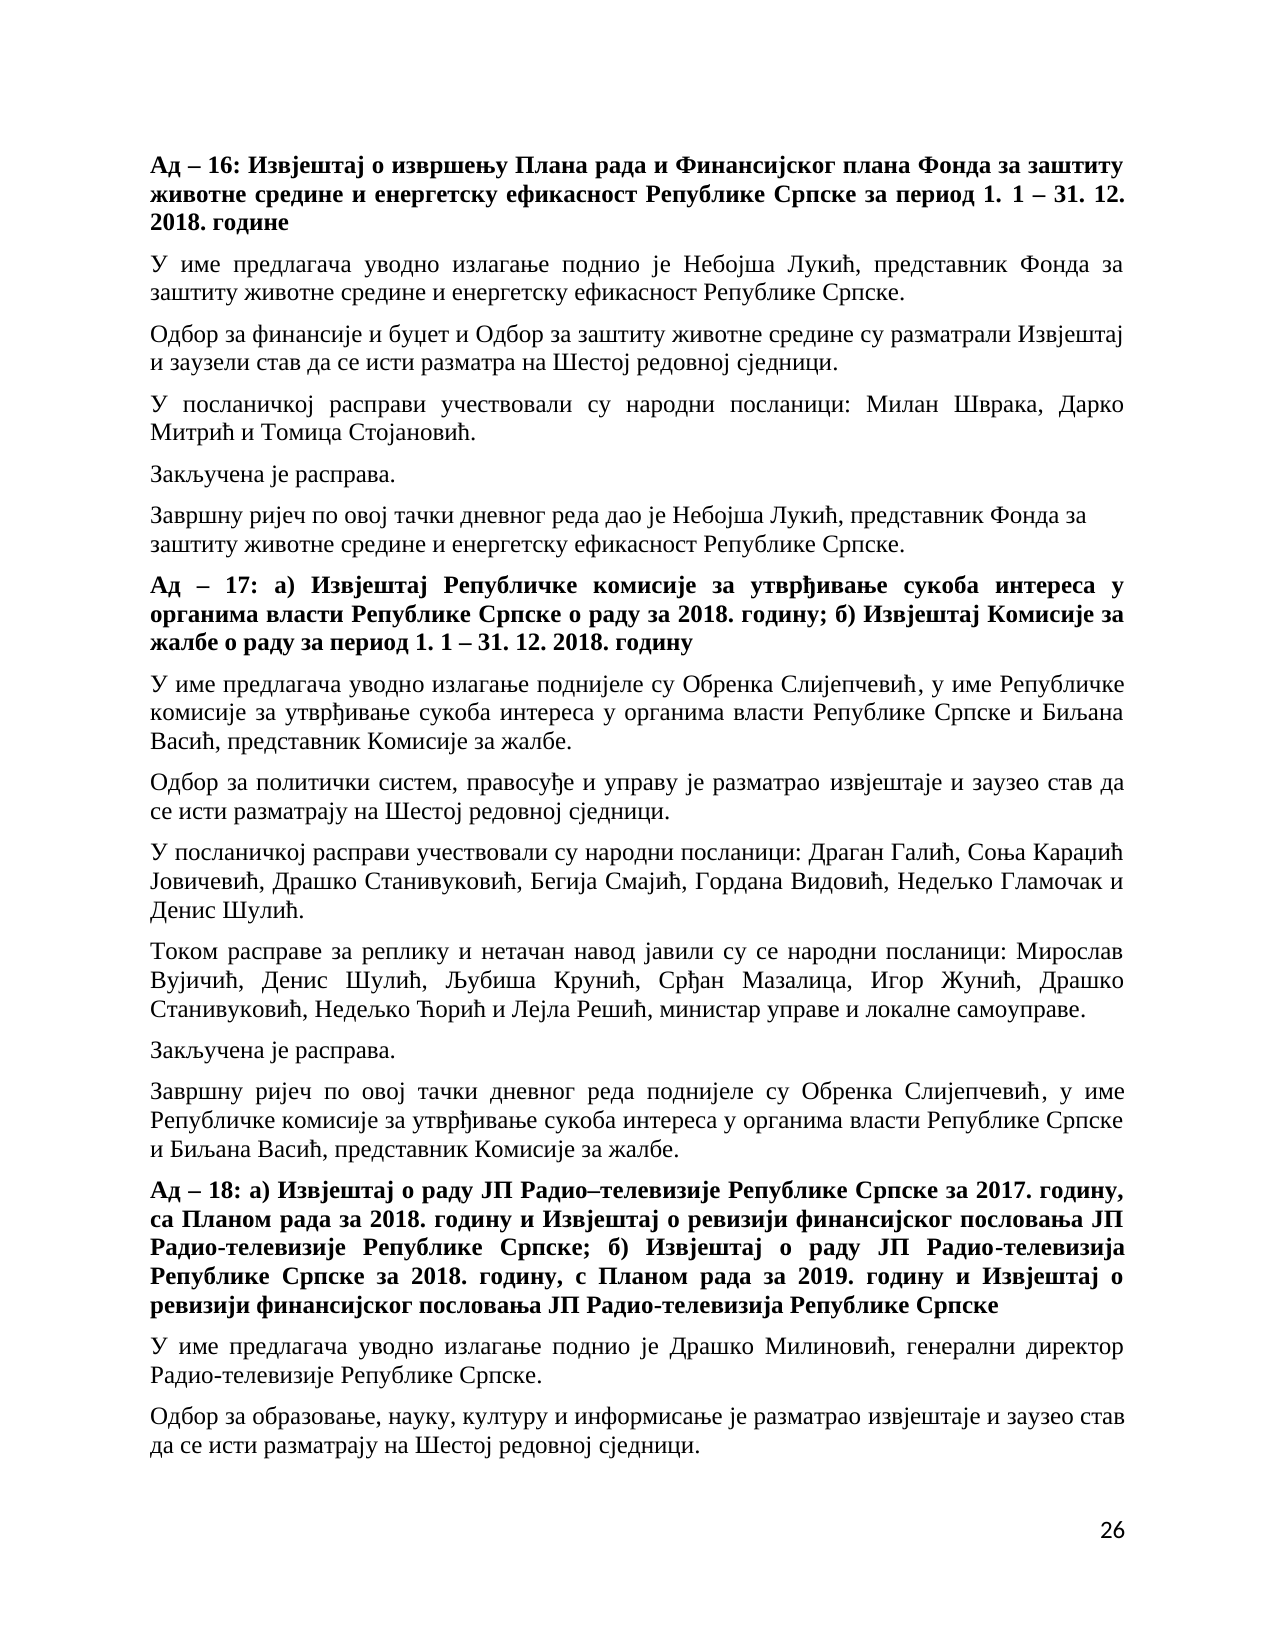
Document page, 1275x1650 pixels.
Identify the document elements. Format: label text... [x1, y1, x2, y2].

text У име предлагача уводно излагање поднио је Небојша Лукић, представник Фонда за заштиту животне средине и енергетску ефикасност Републике Српске. [150, 249, 1125, 306]
text Одбор за политички систем, правосуђе и управу је разматрао извјештаје и заузео став да се исти разматрају на Шестој редовној сједници. [150, 767, 1125, 825]
text Завршну ријеч по овој тачки дневног реда поднијеле су Обренка Слијепчевић, у име Републичке комисије за утврђивање сукоба интереса у органима власти Републике Српске и Биљана Васић, представник Комисије за жалбе. [150, 1076, 1125, 1162]
text У посланичкој расправи учествовали су народни посланици: Милан Шврака, Дарко Митрић и Томица Стојановић. [150, 389, 1125, 446]
text Закључена је расправа. [150, 1035, 1125, 1064]
text Одбор за образовање, науку, културу и информисање је разматрао извјештаје и заузео став да се исти разматрају на Шестој редовној сједници. [150, 1401, 1125, 1459]
text Завршну ријеч по овој тачки дневног реда дао је Небојша Лукић, представник Фонда за заштиту животне средине и енергетску ефикасност Републике Српске. [150, 500, 1125, 557]
text Закључена је расправа. [150, 459, 1125, 487]
text У име предлагача уводно излагање поднијеле су Обренка Слијепчевић, у име Републичке комисије за утврђивање сукоба интереса у органима власти Републике Српске и Биљана Васић, представник Комисије за жалбе. [150, 669, 1125, 755]
text Ад – 16: Извјештај о извршењу Плана рада и Финансијског плана Фонда за заштиту животне средине и енергетску ефикасност Републике Српске за период 1. 1 – 31. 12. 2018. године [150, 150, 1125, 236]
text Ад – 18: а) Извјештај о раду ЈП Радио–телевизије Републике Српске за 2017. годину, са Планом рада за 2018. годину и Извјештај о ревизији финансијског пословања ЈП Радио-телевизије Републике Српске; б) Извјештај о раду ЈП Радио-телевизија Републике Српске за 2018. годину, с Планом рада за 2019. годину и Извјештај о ревизији финансијског пословања ЈП Радио-телевизија Републике Српске [150, 1175, 1125, 1319]
text Ад – 17: а) Извјештај Републичке комисије за утврђивање сукоба интереса у органима власти Републике Српске о раду за 2018. годину; б) Извјештај Комисије за жалбе о раду за период 1. 1 – 31. 12. 2018. годину [150, 570, 1125, 656]
text У посланичкој расправи учествовали су народни посланици: Драган Галић, Соња Караџић Јовичевић, Драшко Станивуковић, Бегија Смајић, Гордана Видовић, Недељко Гламочак и Денис Шулић. [150, 837, 1125, 924]
text Одбор за финансије и буџет и Одбор за заштиту животне средине су разматрали Извјештај и заузели став да се исти разматра на Шестој редовној сједници. [150, 319, 1125, 376]
text Током расправе за реплику и нетачан навод јавили су се народни посланици: Мирослав Вујичић, Денис Шулић, Љубиша Крунић, Срђан Мазалица, Игор Жунић, Драшко Станивуковић, Недељко Ћорић и Лејла Решић, министар управе и локалне самоуправе. [150, 936, 1125, 1022]
text У име предлагача уводно излагање поднио је Драшко Милиновић, генерални директор Радио-телевизије Републике Српске. [150, 1331, 1125, 1389]
